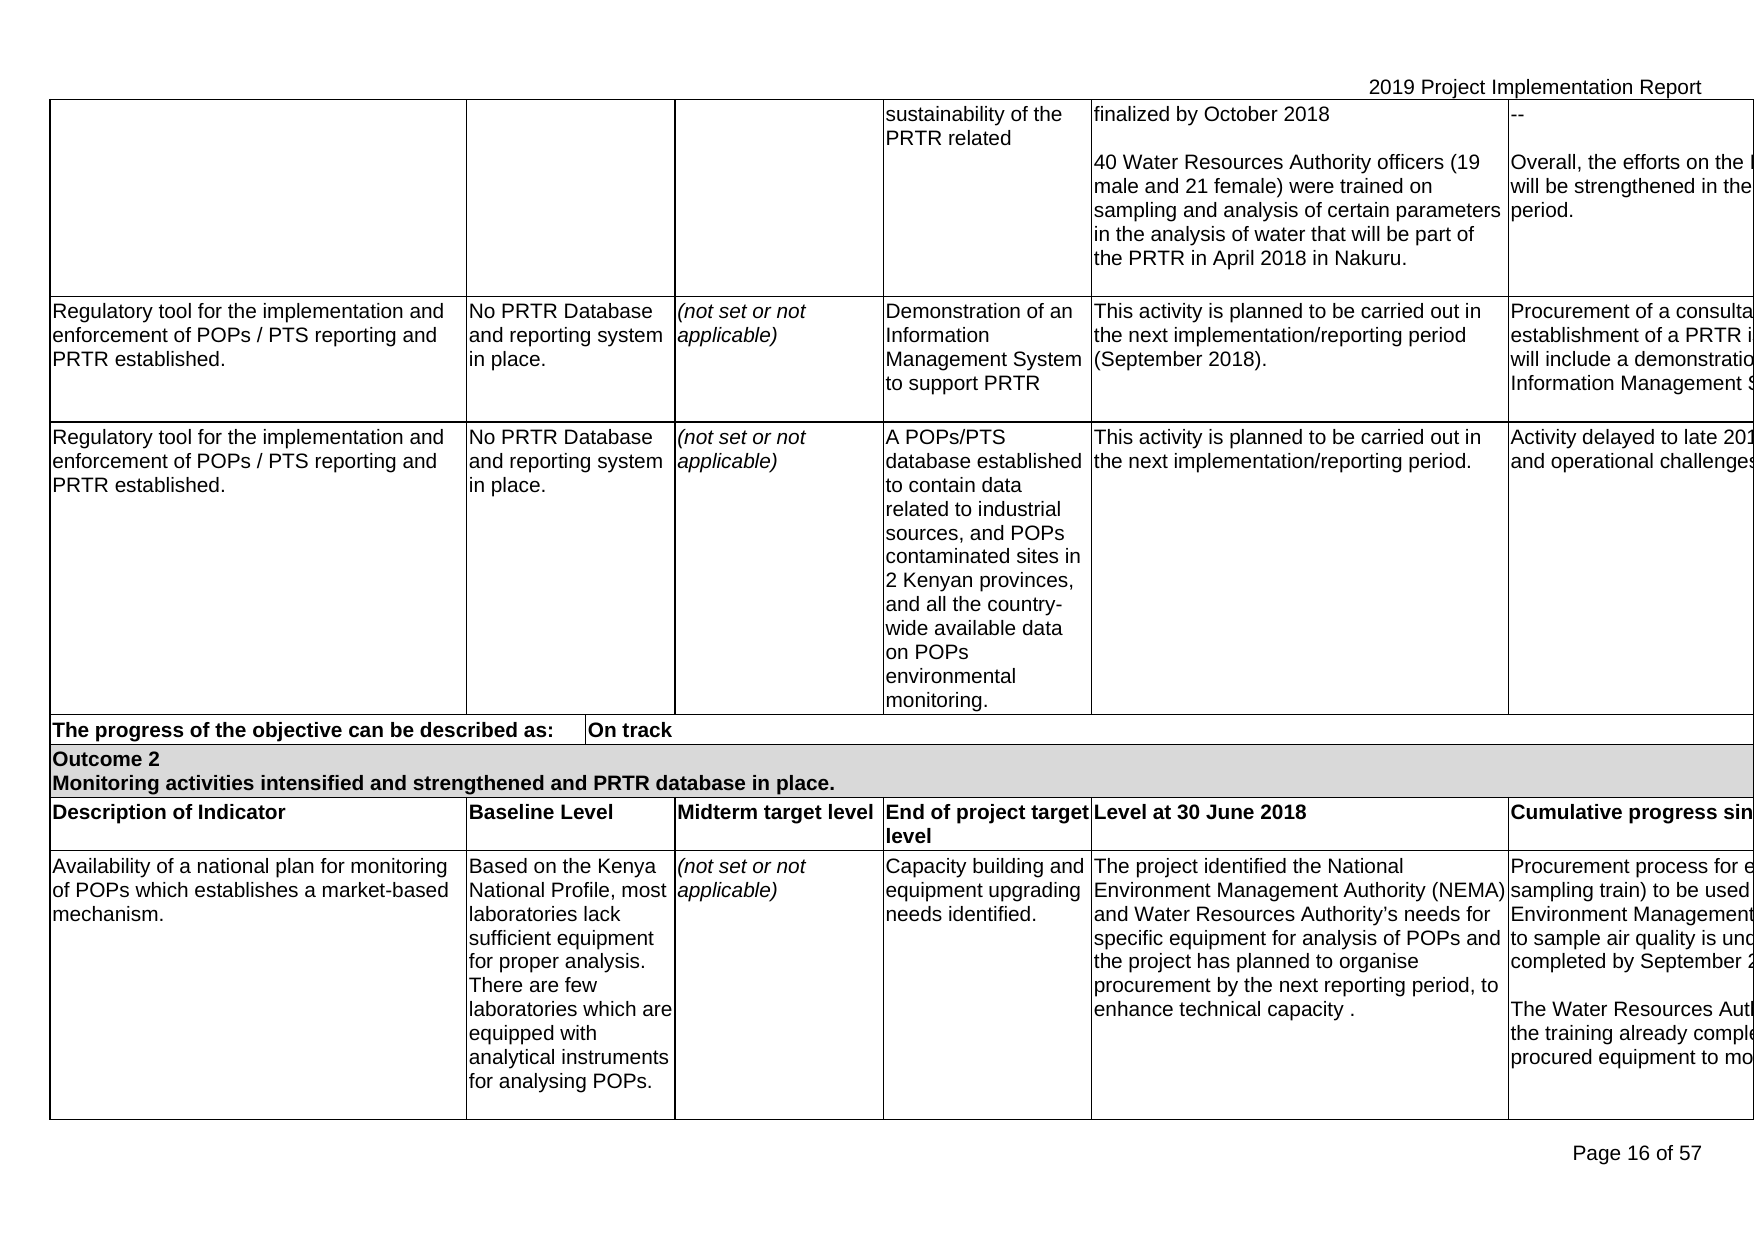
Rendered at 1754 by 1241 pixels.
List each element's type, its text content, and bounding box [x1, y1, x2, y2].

table_cell On track [586, 715, 1753, 743]
table_cell (not set or not applicable) [676, 423, 883, 714]
table_cell Activity delayed to late 2019 due to logistical and operational challenges. [1509, 423, 1753, 714]
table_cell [676, 100, 883, 296]
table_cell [467, 851, 674, 1119]
table_cell The progress of the objective can be described as: [51, 715, 585, 743]
table_cell No PRTR Database and reporting system in place. [467, 423, 674, 714]
table_cell Cumulative progress since project start [1509, 798, 1753, 850]
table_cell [1092, 100, 1508, 296]
table_cell This activity is planned to be carried out in the next implementation/reporting period (September 2018). [1092, 297, 1508, 421]
table_cell Capacity building and equipment upgrading needs identified. [884, 851, 1091, 1119]
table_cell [884, 100, 1091, 296]
table_cell Demonstration of an Information Management System to support PRTR [884, 297, 1091, 421]
table_cell This activity is planned to be carried out in the next implementation/reporting period. [1092, 423, 1508, 714]
table_cell A POPs/PTS database established to contain data related to industrial sources, and POPs contaminated sites in 2 Kenyan provinces, and all the country-wide available data on POPs environmental monitoring. [884, 423, 1091, 714]
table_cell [51, 100, 466, 296]
table_cell Description of Indicator [51, 798, 466, 850]
table_cell No PRTR Database and reporting system in place. [467, 297, 674, 421]
table_cell Outcome 2 Monitoring activities intensified and strengthened and PRTR database in place. [51, 745, 1753, 797]
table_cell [467, 100, 674, 296]
table_cell (not set or not applicable) [676, 297, 883, 421]
table_cell Level at 30 June 2018 [1092, 798, 1508, 850]
table_cell End of project target level [884, 798, 1091, 850]
table_cell Regulatory tool for the implementation and enforcement of POPs / PTS reporting and PRTR established. [51, 297, 466, 421]
table_cell Baseline Level [467, 798, 674, 850]
table_cell Regulatory tool for the implementation and enforcement of POPs / PTS reporting and PRTR established. [51, 423, 466, 714]
table_cell Procurement process for equipment (a sampling train) to be used by the National Environment Management Authority (NEMA) to sample air quality is underway and will be completed by September 2019. The Water Resources Authority, following the training already completed, has now procured equipment to monitor POPs. [1509, 851, 1753, 1119]
table_cell Midterm target level [676, 798, 883, 850]
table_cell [51, 851, 466, 1119]
table_cell The project identified the National Environment Management Authority (NEMA) and Water Resources Authority’s needs for specific equipment for analysis of POPs and the project has planned to organise procurement by the next reporting period, to enhance technical capacity . [1092, 851, 1508, 1119]
table_cell Procurement of a consultant to guide the establishment of a PRTR is ongoing. This will include a demonstration of the Information Management System. [1509, 297, 1753, 421]
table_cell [1509, 100, 1753, 296]
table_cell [676, 851, 883, 1119]
